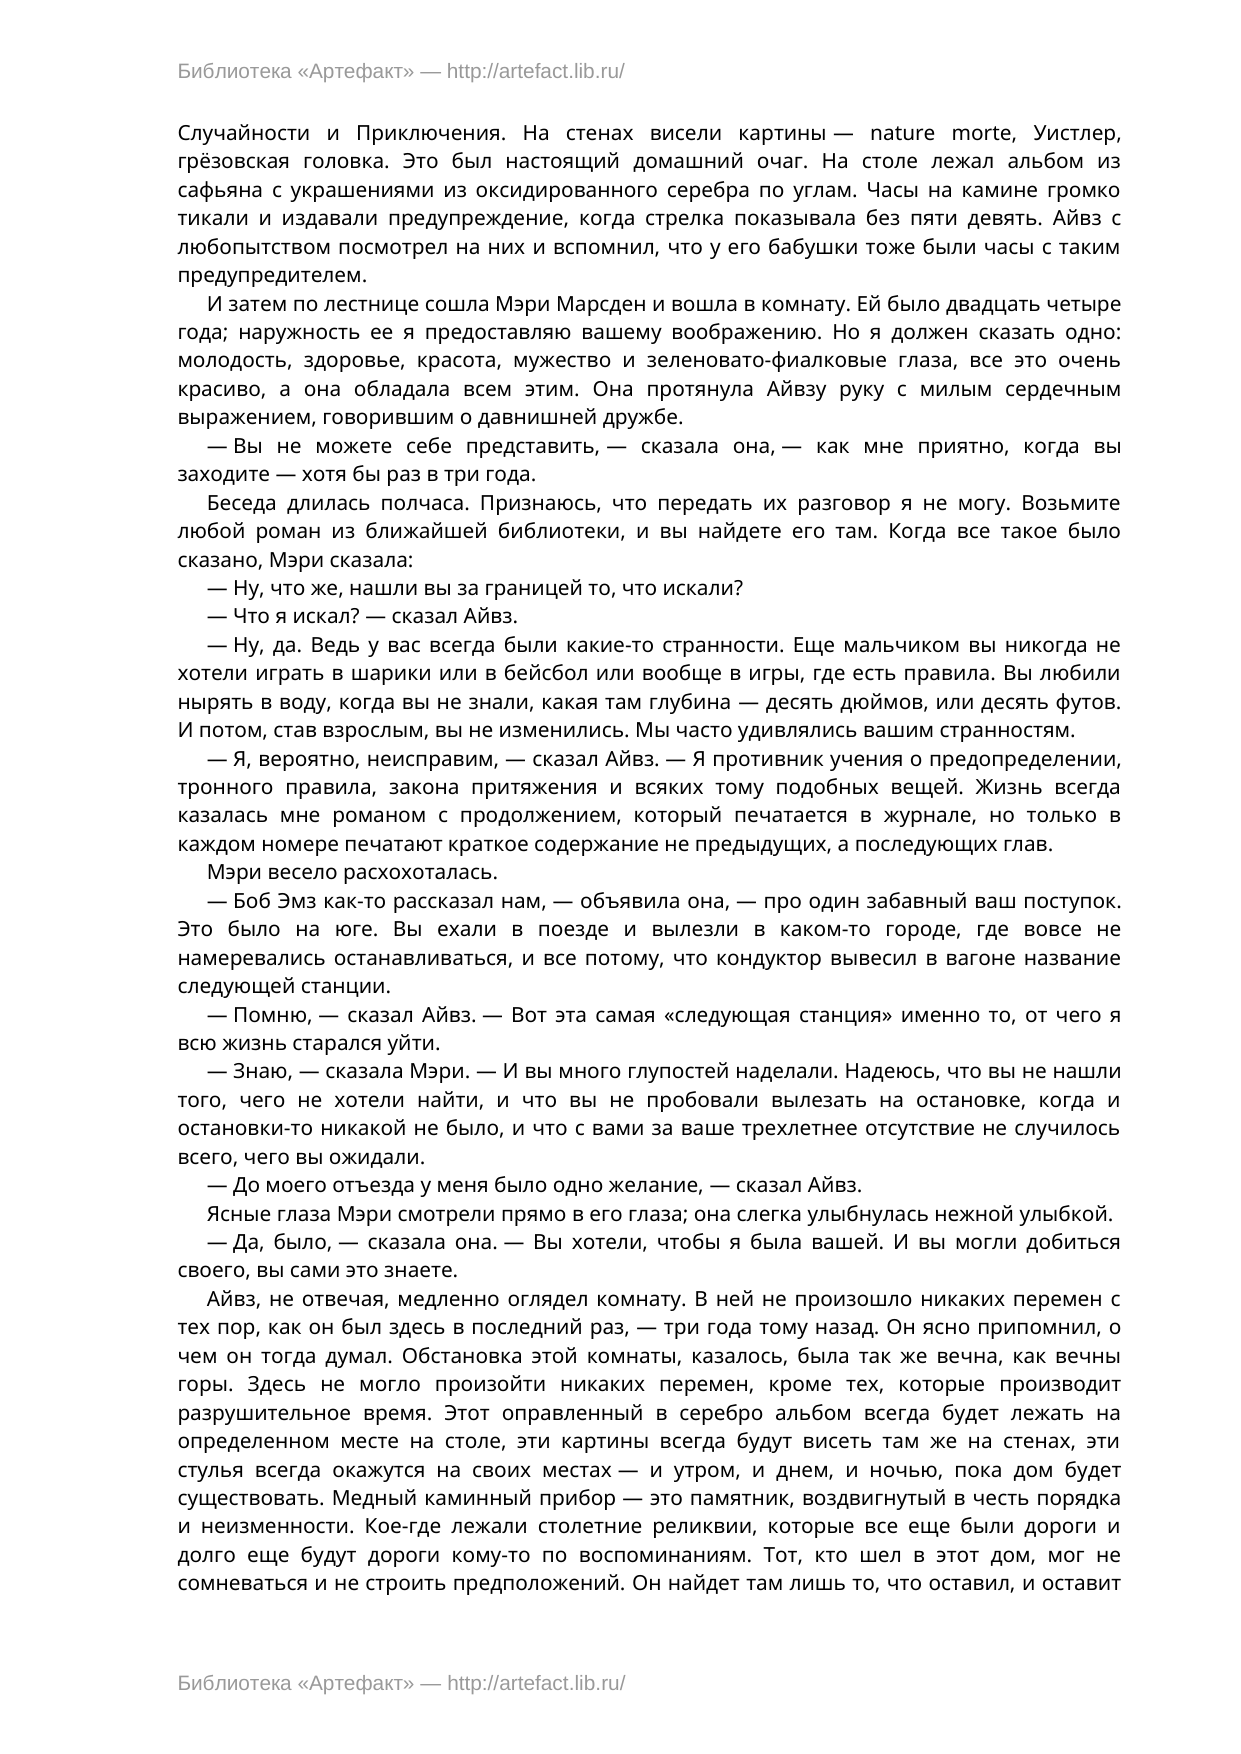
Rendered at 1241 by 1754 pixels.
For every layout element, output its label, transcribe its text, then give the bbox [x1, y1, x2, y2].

text — Да, было, — сказала она. — Вы хотели, чтобы я была вашей. И вы могли добиться своего, вы сами это знаете. [177, 1227, 1122, 1284]
text — Ну, что же, нашли вы за границей то, что искали? [177, 573, 1122, 602]
text Ясные глаза Мэри смотрели прямо в его глаза; она слегка улыбнулась нежной улыбкой. [177, 1199, 1122, 1227]
text — До моего отъезда у меня было одно желание, — сказал Айвз. [177, 1170, 1122, 1199]
text — Боб Эмз как-то рассказал нам, — объявила она, — про один забавный ваш поступок. Это было на юге. Вы ехали в поезде и вылезли в каком-то городе, где вовсе не намеревались останавливаться, и все потому, что кондуктор вывесил в вагоне название следующей станции. [177, 886, 1122, 1000]
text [177, 1284, 1122, 1597]
text Мэри весело расхохоталась. [177, 857, 1122, 886]
text — Знаю, — сказала Мэри. — И вы много глупостей наделали. Надеюсь, что вы не нашли того, чего не хотели найти, и что вы не пробовали вылезать на остановке, когда и остановки-то никакой не было, и что с вами за ваше трехлетнее отсутствие не случилось всего, чего вы ожидали. [177, 1057, 1122, 1170]
text — Я, вероятно, неисправим, — сказал Айвз. — Я противник учения о предопределении, тронного правила, закона притяжения и всяких тому подобных вещей. Жизнь всегда казалась мне романом с продолжением, который печатается в журнале, но только в каждом номере печатают краткое содержание не предыдущих, а последующих глав. [177, 744, 1122, 857]
text Беседа длилась полчаса. Признаюсь, что передать их разговор я не могу. Возьмите любой роман из ближайшей библиотеки, и вы найдете его там. Когда все такое было сказано, Мэри сказала: [177, 488, 1122, 573]
text — Помню, — сказал Айвз. — Вот эта самая «следующая станция» именно то, от чего я всю жизнь старался уйти. [177, 1000, 1122, 1057]
text — Ну, да. Ведь у вас всегда были какие-то странности. Еще мальчиком вы никогда не хотели играть в шарики или в бейсбол или вообще в игры, где есть правила. Вы любили нырять в воду, когда вы не знали, какая там глубина — десять дюймов, или десять футов. И потом, став взрослым, вы не изменились. Мы часто удивлялись вашим странностям. [177, 630, 1122, 744]
text И затем по лестнице сошла Мэри Марсден и вошла в комнату. Ей было двадцать четыре года; наружность ее я предоставляю вашему воображению. Но я должен сказать одно: молодость, здоровье, красота, мужество и зеленовато-фиалковые глаза, все это очень красиво, а она обладала всем этим. Она протянула Айвзу руку с милым сердечным выражением, говорившим о давнишней дружбе. [177, 289, 1122, 431]
text — Что я искал? — сказал Айвз. [177, 602, 1122, 630]
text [177, 118, 1122, 289]
text — Вы не можете себе представить, — сказала она, — как мне приятно, когда вы заходите — хотя бы раз в три года. [177, 431, 1122, 488]
